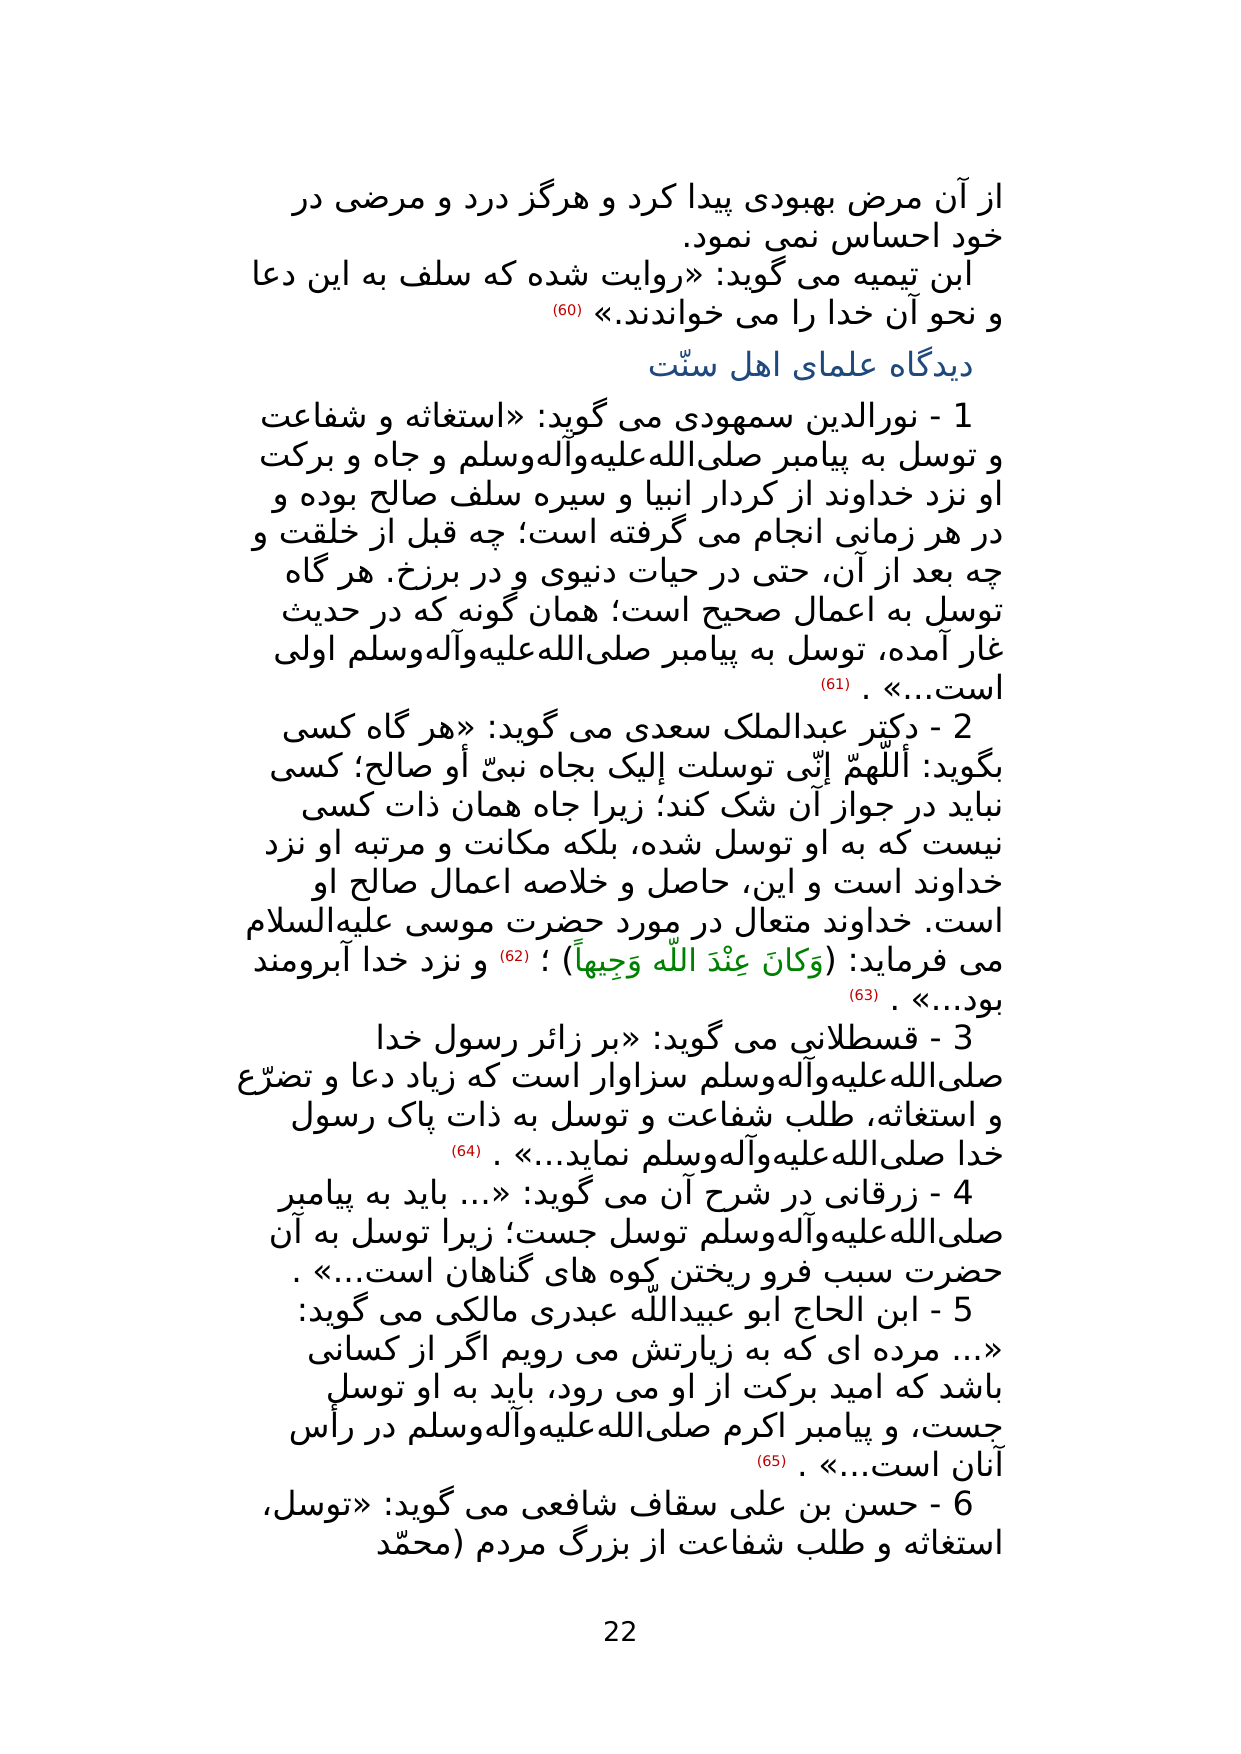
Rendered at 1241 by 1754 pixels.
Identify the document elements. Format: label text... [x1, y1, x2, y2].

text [236, 1484, 1004, 1562]
text 5 - ابن الحاج ابو عبیداللّه عبدری مالکی می گوید: «... مرده ای که به زیارتش می رویم اگر از کسانی باشد که امید برکت از او می رود، باید به او توسل جست، و پیامبر اکرم صلى‌الله‌عليه‌وآله‌وسلم در رأس آنان است...» . (65) [236, 1290, 1004, 1484]
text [236, 177, 1004, 255]
text ابن تیمیه می گوید: «روایت شده که سلف به این دعا و نحو آن خدا را می خواندند.» (60) [236, 255, 1004, 333]
text 1 - نورالدین سمهودی می گوید: «استغاثه و شفاعت و توسل به پیامبر صلى‌الله‌عليه‌وآله‌وسلم و جاه و برکت او نزد خداوند از کردار انبیا و سیره سلف صالح بوده و در هر زمانی انجام می گرفته است؛ چه قبل از خلقت و چه بعد از آن، حتی در حیات دنیوی و در برزخ. هر گاه توسل به اعمال صحیح است؛ همان گونه که در حدیث غار آمده، توسل به پیامبر صلى‌الله‌عليه‌وآله‌وسلم اولی است...» . (61) [236, 396, 1004, 707]
text 2 - دکتر عبدالملک سعدی می گوید: «هر گاه کسی بگوید: أللّهمّ إنّی توسلت إلیک بجاه نبیّ أو صالح؛ کسی نباید در جواز آن شک کند؛ زیرا جاه همان ذات کسی نیست که به او توسل شده، بلکه مکانت و مرتبه او نزد خداوند است و این، حاصل و خلاصه اعمال صالح او است. خداوند متعال در مورد حضرت موسی عليه‌السلام می فرماید: (وَکانَ عِنْدَ اللّه وَجِیهاً) ؛ (62) و نزد خدا آبرومند بود...» . (63) [236, 707, 1004, 1018]
subtitle دیدگاه علمای اهل سنّت [236, 345, 1004, 384]
text 4 - زرقانی در شرح آن می گوید: «... باید به پیامبر صلى‌الله‌عليه‌وآله‌وسلم توسل جست؛ زیرا توسل به آن حضرت سبب فرو ریختن کوه های گناهان است...» . [236, 1173, 1004, 1290]
text 3 - قسطلانی می گوید: «بر زائر رسول خدا صلى‌الله‌عليه‌وآله‌وسلم سزاوار است که زیاد دعا و تضرّع و استغاثه، طلب شفاعت و توسل به ذات پاک رسول خدا صلى‌الله‌عليه‌وآله‌وسلم نماید...» . (64) [236, 1018, 1004, 1173]
